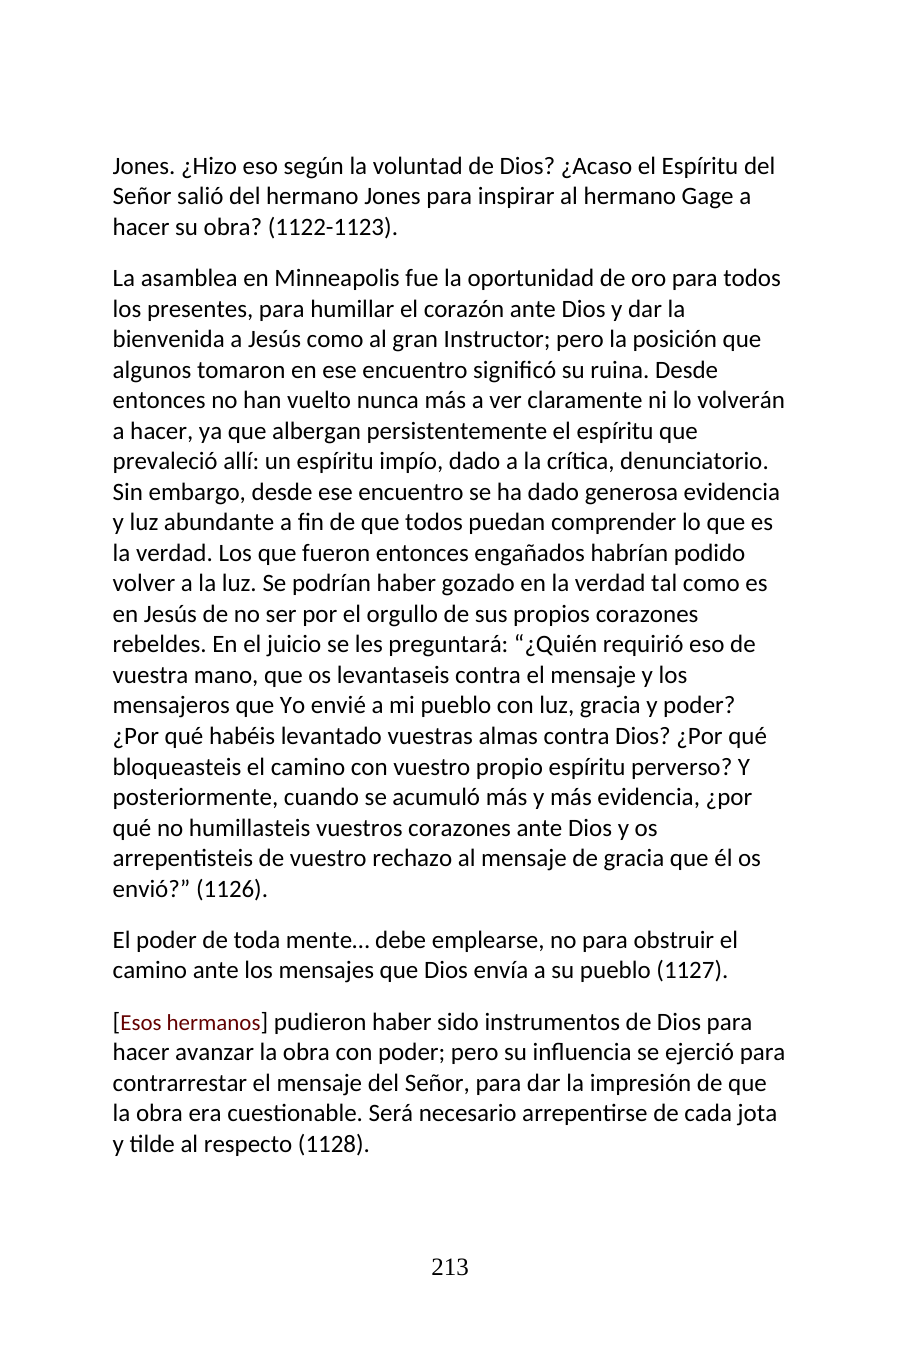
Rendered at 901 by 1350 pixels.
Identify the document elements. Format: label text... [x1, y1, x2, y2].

text La asamblea en Minneapolis fue la oportunidad de oro para todos los presentes, para humillar el corazón ante Dios y dar la bienvenida a Jesús como al gran Instructor; pero la posición que algunos tomaron en ese encuentro significó su ruina. Desde entonces no han vuelto nunca más a ver claramente ni lo volverán a hacer, ya que albergan persistentemente el espíritu que prevaleció allí: un espíritu impío, dado a la crítica, denunciatorio. Sin embargo, desde ese encuentro se ha dado generosa evidencia y luz abundante a fin de que todos puedan comprender lo que es la verdad. Los que fueron entonces engañados habrían podido volver a la luz. Se podrían haber gozado en la verdad tal como es en Jesús de no ser por el orgullo de sus propios corazones rebeldes. En el juicio se les preguntará: “¿Quién requirió eso de vuestra mano, que os levantaseis contra el mensaje y los mensajeros que Yo envié a mi pueblo con luz, gracia y poder? ¿Por qué habéis levantado vuestras almas contra Dios? ¿Por qué bloqueasteis el camino con vuestro propio espíritu perverso? Y posteriormente, cuando se acumuló más y más evidencia, ¿por qué no humillasteis vuestros corazones ante Dios y os arrepentisteis de vuestro rechazo al mensaje de gracia que él os envió?” (1126). [112, 262, 788, 903]
text [Esos hermanos] pudieron haber sido instrumentos de Dios para hacer avanzar la obra con poder; pero su influencia se ejerció para contrarrestar el mensaje del Señor, para dar la impresión de que la obra era cuestionable. Será necesario arrepentirse de cada jota y tilde al respecto (1128). [112, 1006, 788, 1159]
text El poder de toda mente… debe emplearse, no para obstruir el camino ante los mensajes que Dios envía a su pueblo (1127). [112, 924, 788, 985]
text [112, 150, 788, 242]
